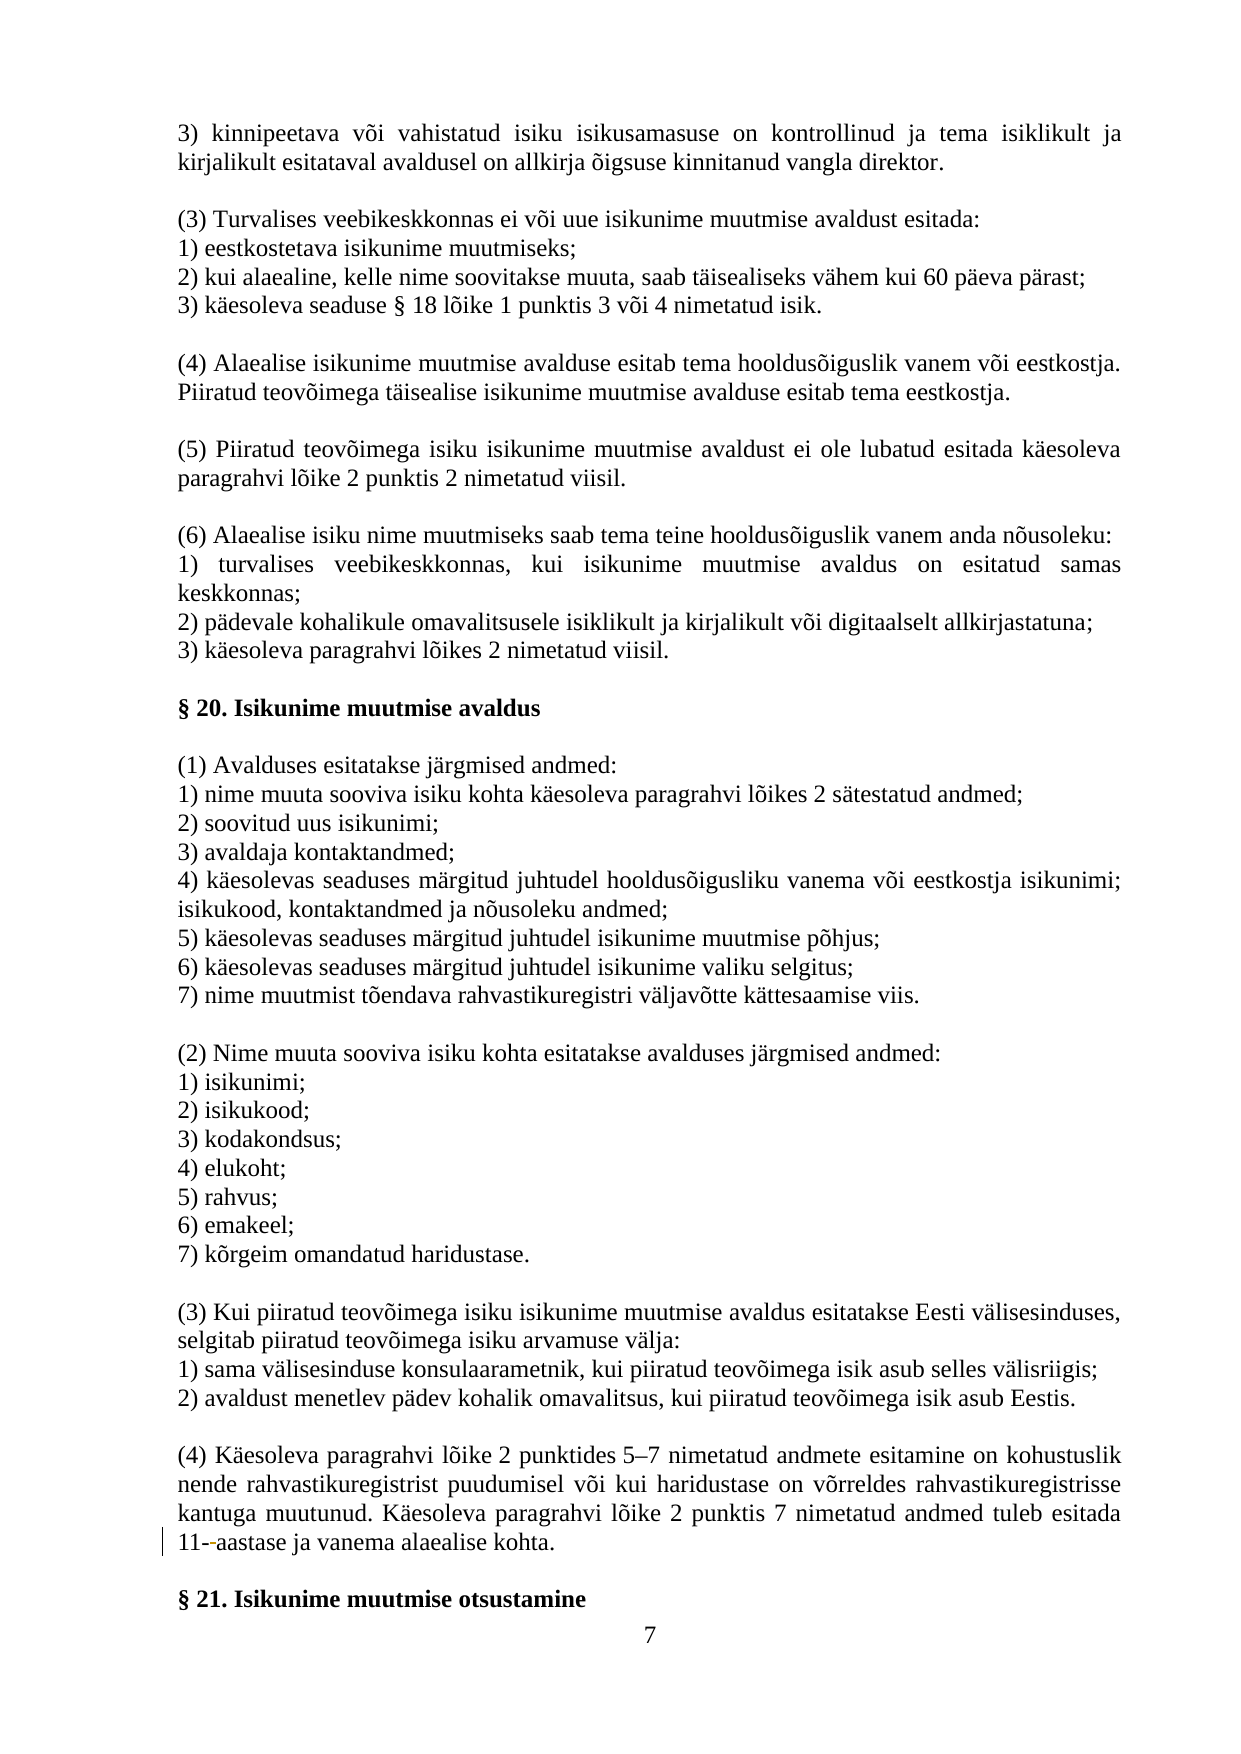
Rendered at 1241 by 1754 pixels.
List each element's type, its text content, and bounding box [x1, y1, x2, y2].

text 3) käesoleva paragrahvi lõikes 2 nimetatud viisil. [177, 636, 1122, 664]
text (4) Alaealise isikunime muutmise avalduse esitab tema hooldusõiguslik vanem või eestkostja. Piiratud teovõimega täisealise isikunime muutmise avalduse esitab tema eestkostja. [177, 348, 1122, 406]
text (4) Käesoleva paragrahvi lõike 2 punktides 5–7 nimetatud andmete esitamine on kohustuslik nende rahvastikuregistrist puudumisel või kui haridustase on võrreldes rahvastikuregistrisse kantuga muutunud. Käesoleva paragrahvi lõike 2 punktis 7 nimetatud andmed tuleb esitada 11-aastase ja vanema alaealise kohta. [177, 1441, 1122, 1556]
text 5) rahvus; [177, 1182, 1122, 1211]
text 2) avaldust menetlev pädev kohalik omavalitsus, kui piiratud teovõimega isik asub Eestis. [177, 1383, 1122, 1412]
text § 20. Isikunime muutmise avaldus [177, 693, 1122, 722]
text 1) sama välisesinduse konsulaarametnik, kui piiratud teovõimega isik asub selles välisriigis; [177, 1354, 1122, 1383]
text 1) nime muuta sooviva isiku kohta käesoleva paragrahvi lõikes 2 sätestatud andmed; [177, 779, 1122, 808]
text (1) Avalduses esitatakse järgmised andmed: [177, 751, 1122, 779]
text (6) Alaealise isiku nime muutmiseks saab tema teine hooldusõiguslik vanem anda nõusoleku: [177, 521, 1122, 549]
text 2) pädevale kohalikule omavalitsusele isiklikult ja kirjalikult või digitaalselt allkirjastatuna; [177, 607, 1122, 636]
text (3) Kui piiratud teovõimega isiku isikunime muutmise avaldus esitatakse Eesti välisesinduses, selgitab piiratud teovõimega isiku arvamuse välja: [177, 1297, 1122, 1354]
text 7) kõrgeim omandatud haridustase. [177, 1239, 1122, 1268]
text 1) isikunimi; [177, 1067, 1122, 1096]
text 6) emakeel; [177, 1211, 1122, 1239]
text 4) käesolevas seaduses märgitud juhtudel hooldusõigusliku vanema või eestkostja isikunimi; isikukood, kontaktandmed ja nõusoleku andmed; [177, 866, 1122, 923]
text 2) isikukood; [177, 1096, 1122, 1124]
text (5) Piiratud teovõimega isiku isikunime muutmise avaldust ei ole lubatud esitada käesoleva paragrahvi lõike 2 punktis 2 nimetatud viisil. [177, 434, 1122, 492]
text 2) kui alaealine, kelle nime soovitakse muuta, saab täisealiseks vähem kui 60 päeva pärast; [177, 262, 1122, 291]
text 1) turvalises veebikeskkonnas, kui isikunime muutmise avaldus on esitatud samas keskkonnas; [177, 549, 1122, 607]
text 7) nime muutmist tõendava rahvastikuregistri väljavõtte kättesaamise viis. [177, 981, 1122, 1009]
text (3) Turvalises veebikeskkonnas ei või uue isikunime muutmise avaldust esitada: [177, 204, 1122, 233]
text 2) soovitud uus isikunimi; [177, 808, 1122, 837]
text 5) käesolevas seaduses märgitud juhtudel isikunime muutmise põhjus; [177, 923, 1122, 952]
text 3) kodakondsus; [177, 1124, 1122, 1153]
text 1) eestkostetava isikunime muutmiseks; [177, 233, 1122, 262]
text 4) elukoht; [177, 1153, 1122, 1182]
text 6) käesolevas seaduses märgitud juhtudel isikunime valiku selgitus; [177, 952, 1122, 981]
text 3) käesoleva seaduse § 18 lõike 1 punktis 3 või 4 nimetatud isik. [177, 291, 1122, 319]
text 3) kinnipeetava või vahistatud isiku isikusamasuse on kontrollinud ja tema isiklikult ja kirjalikult esitataval avaldusel on allkirja õigsuse kinnitanud vangla direktor. [177, 118, 1122, 176]
text § 21. Isikunime muutmise otsustamine [177, 1584, 1122, 1613]
text (2) Nime muuta sooviva isiku kohta esitatakse avalduses järgmised andmed: [177, 1038, 1122, 1067]
text 3) avaldaja kontaktandmed; [177, 837, 1122, 866]
